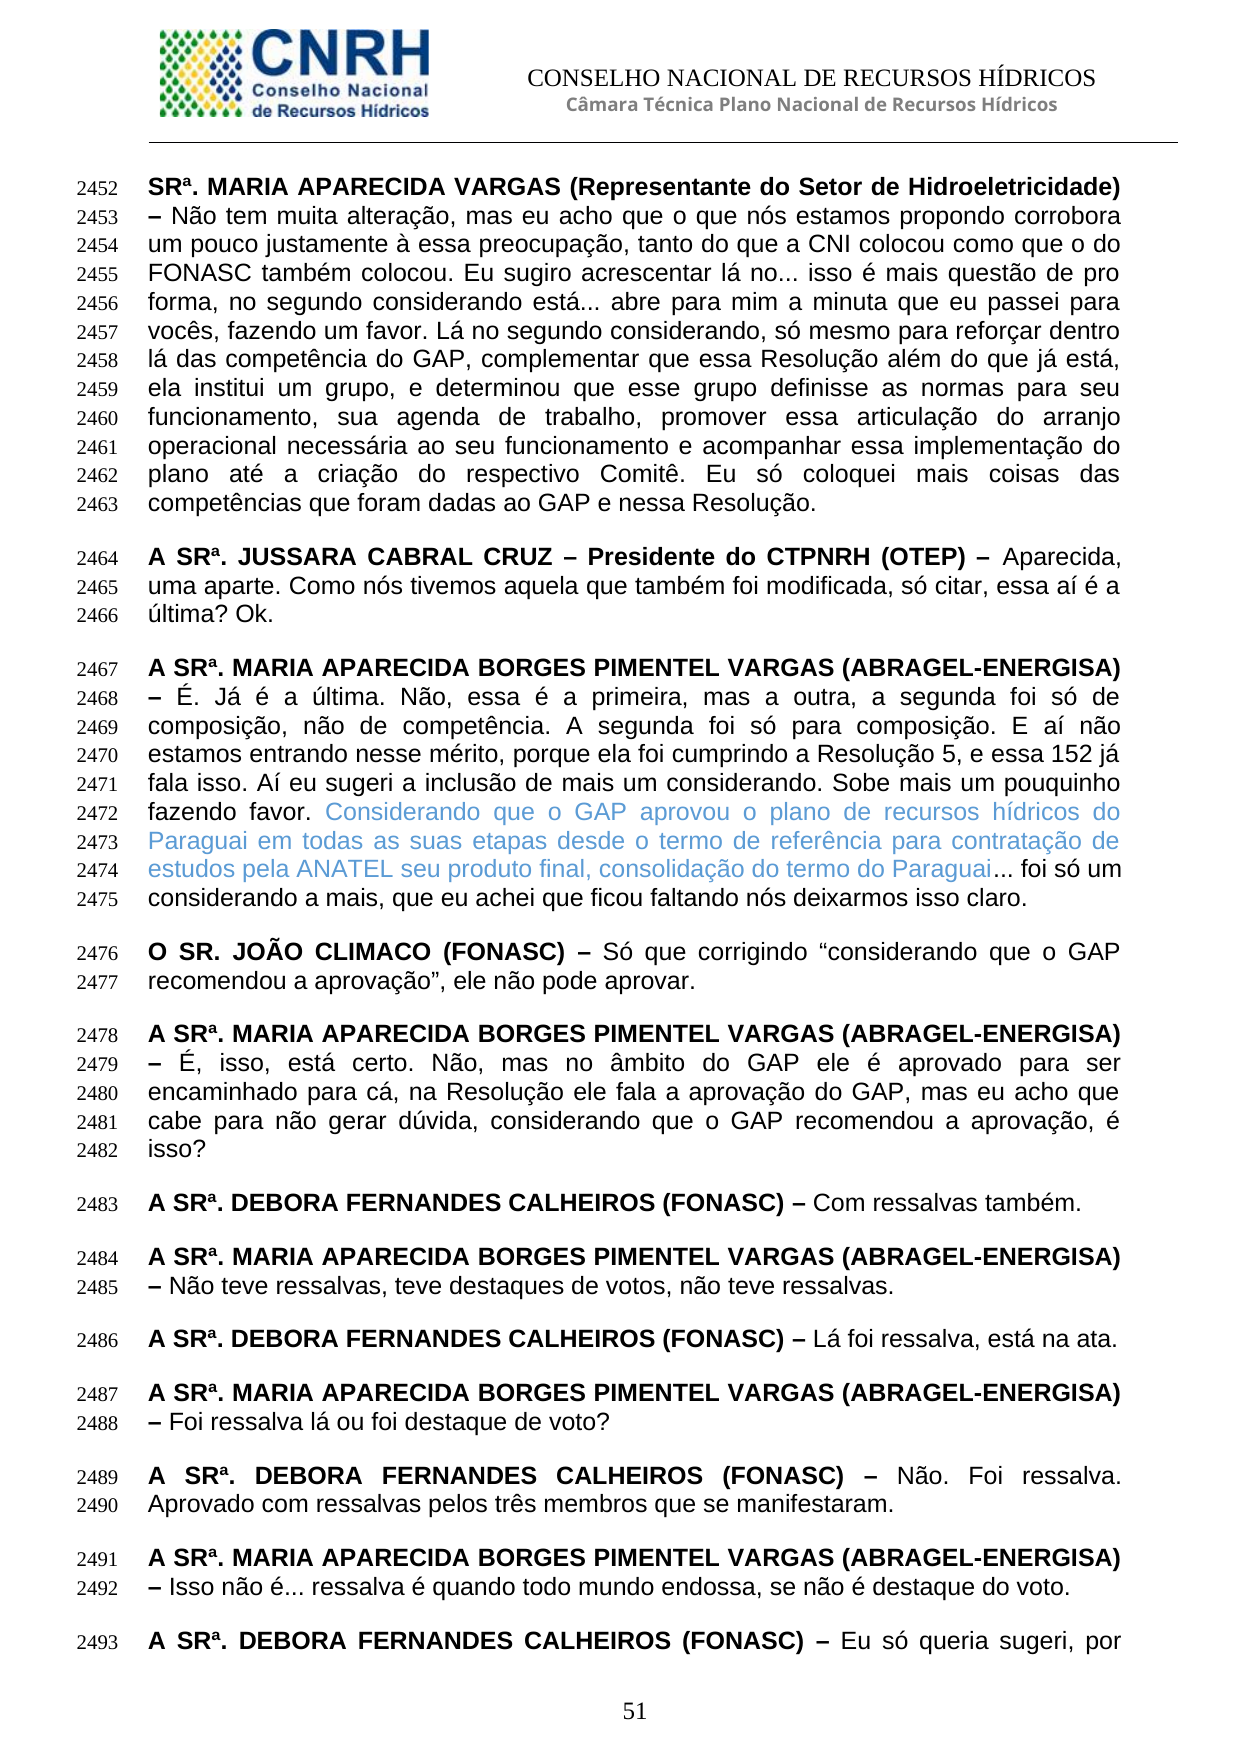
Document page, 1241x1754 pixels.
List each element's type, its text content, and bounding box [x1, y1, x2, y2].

text A SRª. DEBORA FERNANDES CALHEIROS (FONASC) – Com ressalvas também. [792, 1188, 1122, 1217]
text A SRª. JUSSARA CABRAL CRUZ – Presidente do CTPNRH (OTEP) – Aparecida, uma aparte. Como nós tivemos aquela que também foi modificada, só citar, essa aí é a última? Ok. [148, 542, 1122, 628]
text A SRª. MARIA APARECIDA BORGES PIMENTEL VARGAS (ABRAGEL-ENERGISA) – Não teve ressalvas, teve destaques de votos, não teve ressalvas. [148, 1242, 1122, 1299]
text A SRª. MARIA APARECIDA BORGES PIMENTEL VARGAS (ABRAGEL-ENERGISA) – É, isso, está certo. Não, mas no âmbito do GAP ele é aprovado para ser encaminhado para cá, na Resolução ele fala a aprovação do GAP, mas eu acho que cabe para não gerar dúvida, considerando que o GAP recomendou a aprovação, é isso? [148, 1019, 1122, 1163]
text A SRª. DEBORA FERNANDES CALHEIROS (FONASC) – Lá foi ressalva, está na ata. [792, 1324, 1122, 1353]
text A SRª. MARIA APARECIDA BORGES PIMENTEL VARGAS (ABRAGEL-ENERGISA) – É. Já é a última. Não, essa é a primeira, mas a outra, a segunda foi só de composição, não de competência. A segunda foi só para composição. E aí não estamos entrando nesse mérito, porque ela foi cumprindo a Resolução 5, e essa 152 já fala isso. Aí eu sugeri a inclusão de mais um considerando. Sobe mais um pouquinho fazendo favor. Considerando que o GAP aprovou o plano de recursos hídricos do Paraguai em todas as suas etapas desde o termo de referência para contratação de estudos pela ANATEL seu produto final, consolidação do termo do Paraguai... foi só um considerando a mais, que eu achei que ficou faltando nós deixarmos isso claro. [148, 653, 1122, 912]
text A SRª. DEBORA FERNANDES CALHEIROS (FONASC) – Não. Foi ressalva. Aprovado com ressalvas pelos três membros que se manifestaram. [148, 1461, 1122, 1518]
text A SRª. MARIA APARECIDA BORGES PIMENTEL VARGAS (ABRAGEL-ENERGISA) – Foi ressalva lá ou foi destaque de voto? [148, 1378, 1122, 1436]
text O SR. JOÃO CLIMACO (FONASC) – Só que corrigindo “considerando que o GAP recomendou a aprovação”, ele não pode aprovar. [148, 937, 1122, 994]
picture [159, 29, 429, 117]
text SRª. MARIA APARECIDA VARGAS (Representante do Setor de Hidroeletricidade) – Não tem muita alteração, mas eu acho que o que nós estamos propondo corrobora um pouco justamente à essa preocupação, tanto do que a CNI colocou como que o do FONASC também colocou. Eu sugiro acrescentar lá no... isso é mais questão de pro forma, no segundo considerando está... abre para mim a minuta que eu passei para vocês, fazendo um favor. Lá no segundo considerando, só mesmo para reforçar dentro lá das competência do GAP, complementar que essa Resolução além do que já está, ela institui um grupo, e determinou que esse grupo definisse as normas para seu funcionamento, sua agenda de trabalho, promover essa articulação do arranjo operacional necessária ao seu funcionamento e acompanhar essa implementação do plano até a criação do respectivo Comitê. Eu só coloquei mais coisas das competências que foram dadas ao GAP e nessa Resolução. [148, 172, 1122, 517]
text A SRª. MARIA APARECIDA BORGES PIMENTEL VARGAS (ABRAGEL-ENERGISA) – Isso não é... ressalva é quando todo mundo endossa, se não é destaque do voto. [148, 1543, 1122, 1601]
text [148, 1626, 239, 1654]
